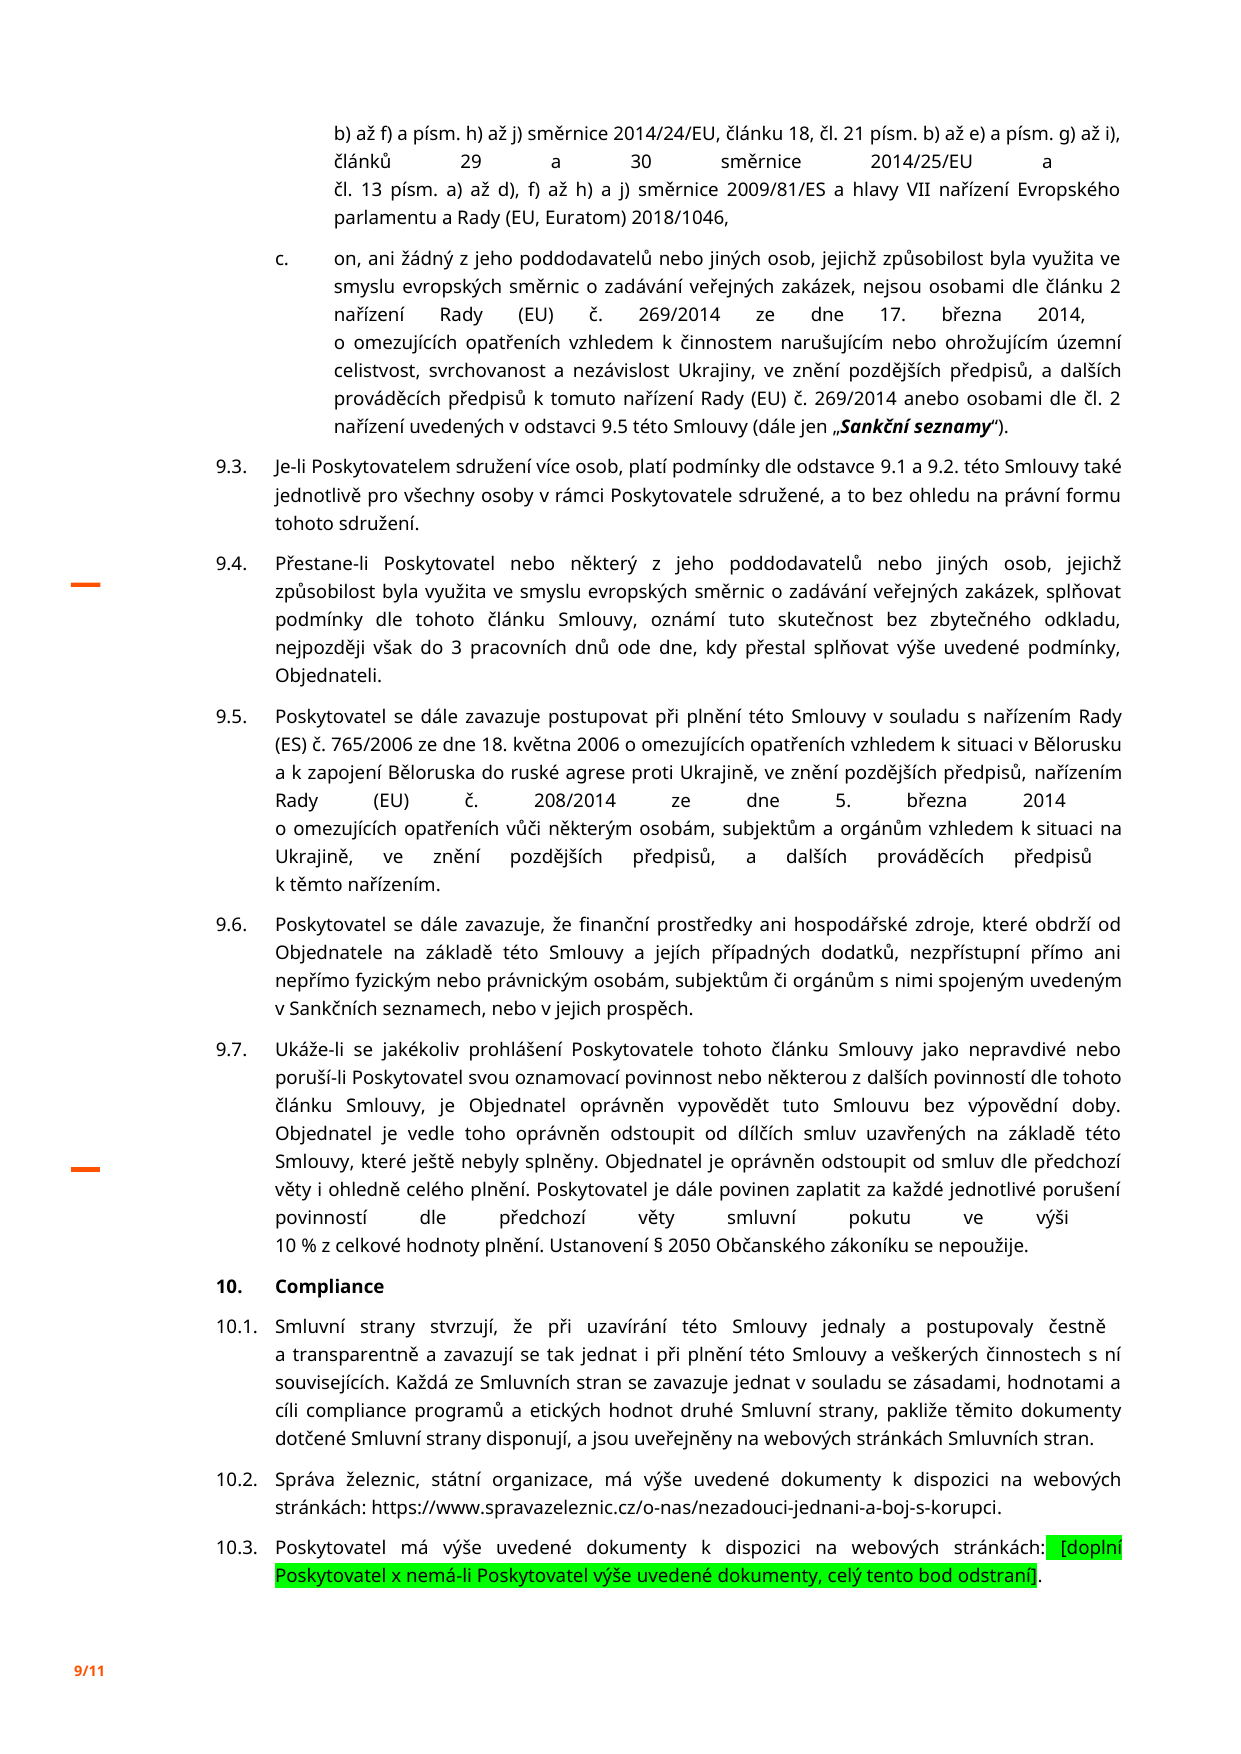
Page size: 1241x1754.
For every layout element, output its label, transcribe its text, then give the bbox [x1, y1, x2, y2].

text Přestane-li Poskytovatel nebo některý z jeho poddodavatelů nebo jiných osob, jejichž způsobilost byla využita ve smyslu evropských směrnic o zadávání veřejných zakázek, splňovat podmínky dle tohoto článku Smlouvy, oznámí tuto skutečnost bez zbytečného odkladu, nejpozději však do 3 pracovních dnů ode dne, kdy přestal splňovat výše uvedené podmínky, Objednateli. [216, 550, 1122, 688]
text Poskytovatel se dále zavazuje, že finanční prostředky ani hospodářské zdroje, které obdrží od Objednatele na základě této Smlouvy a jejích případných dodatků, nezpřístupní přímo ani nepřímo fyzickým nebo právnickým osobám, subjektům či orgánům s nimi spojeným uvedeným v Sankčních seznamech, nebo v jejich prospěch. [216, 912, 1122, 1021]
text Poskytovatel se dále zavazuje postupovat při plnění této Smlouvy v souladu s nařízením Rady (ES) č. 765/2006 ze dne 18. května 2006 o omezujících opatřeních vzhledem k situaci v Bělorusku a k zapojení Běloruska do ruské agrese proti Ukrajině, ve znění pozdějších předpisů, nařízením Rady (EU) č. 208/2014 ze dne 5. března 2014 o omezujících opatřeních vůči některým osobám, subjektům a orgánům vzhledem k situaci na Ukrajině, ve znění pozdějších předpisů, a dalších prováděcích předpisů k těmto nařízením. [216, 703, 1122, 897]
text Ukáže-li se jakékoliv prohlášení Poskytovatele tohoto článku Smlouvy jako nepravdivé nebo poruší-li Poskytovatel svou oznamovací povinnost nebo některou z dalších povinností dle tohoto článku Smlouvy, je Objednatel oprávněn vypovědět tuto Smlouvu bez výpovědní doby. Objednatel je vedle toho oprávněn odstoupit od dílčích smluv uzavřených na základě této Smlouvy, které ještě nebyly splněny. Objednatel je oprávněn odstoupit od smluv dle předchozí věty i ohledně celého plnění. Poskytovatel je dále povinen zaplatit za každé jednotlivé porušení povinností dle předchozí věty smluvní pokutu ve výši 10 % z celkové hodnoty plnění. Ustanovení § 2050 Občanského zákoníku se nepoužije. [216, 1036, 1122, 1258]
text Smluvní strany stvrzují, že při uzavírání této Smlouvy jednaly a postupovaly čestně a transparentně a zavazují se tak jednat i při plnění této Smlouvy a veškerých činnostech s ní souvisejících. Každá ze Smluvních stran se zavazuje jednat v souladu se zásadami, hodnotami a cíli compliance programů a etických hodnot druhé Smluvní strany, pakliže těmito dokumenty dotčené Smluvní strany disponují, a jsou uveřejněny na webových stránkách Smluvních stran. [216, 1313, 1122, 1451]
text on, ani žádný z jeho poddodavatelů nebo jiných osob, jejichž způsobilost byla využita ve smyslu evropských směrnic o zadávání veřejných zakázek, nejsou osobami dle článku 2 nařízení Rady (EU) č. 269/2014 ze dne 17. března 2014, o omezujících opatřeních vzhledem k činnostem narušujícím nebo ohrožujícím územní celistvost, svrchovanost a nezávislost Ukrajiny, ve znění pozdějších předpisů, a dalších prováděcích předpisů k tomuto nařízení Rady (EU) č. 269/2014 anebo osobami dle čl. 2 nařízení uvedených v odstavci 9.5 této Smlouvy (dále jen „Sankční seznamy“). [275, 245, 1122, 439]
text Poskytovatel má výše uvedené dokumenty k dispozici na webových stránkách: [doplní Poskytovatel x nemá-li Poskytovatel výše uvedené dokumenty, celý tento bod odstraní]. [216, 1534, 1122, 1588]
text Compliance [216, 1273, 1122, 1298]
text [275, 121, 1122, 230]
text Správa železnic, státní organizace, má výše uvedené dokumenty k dispozici na webových stránkách: https://www.spravazeleznic.cz/o-nas/nezadouci-jednani-a-boj-s-korupci. [216, 1466, 1122, 1519]
text Je-li Poskytovatelem sdružení více osob, platí podmínky dle odstavce 9.1 a 9.2. této Smlouvy také jednotlivě pro všechny osoby v rámci Poskytovatele sdružené, a to bez ohledu na právní formu tohoto sdružení. [216, 454, 1122, 535]
